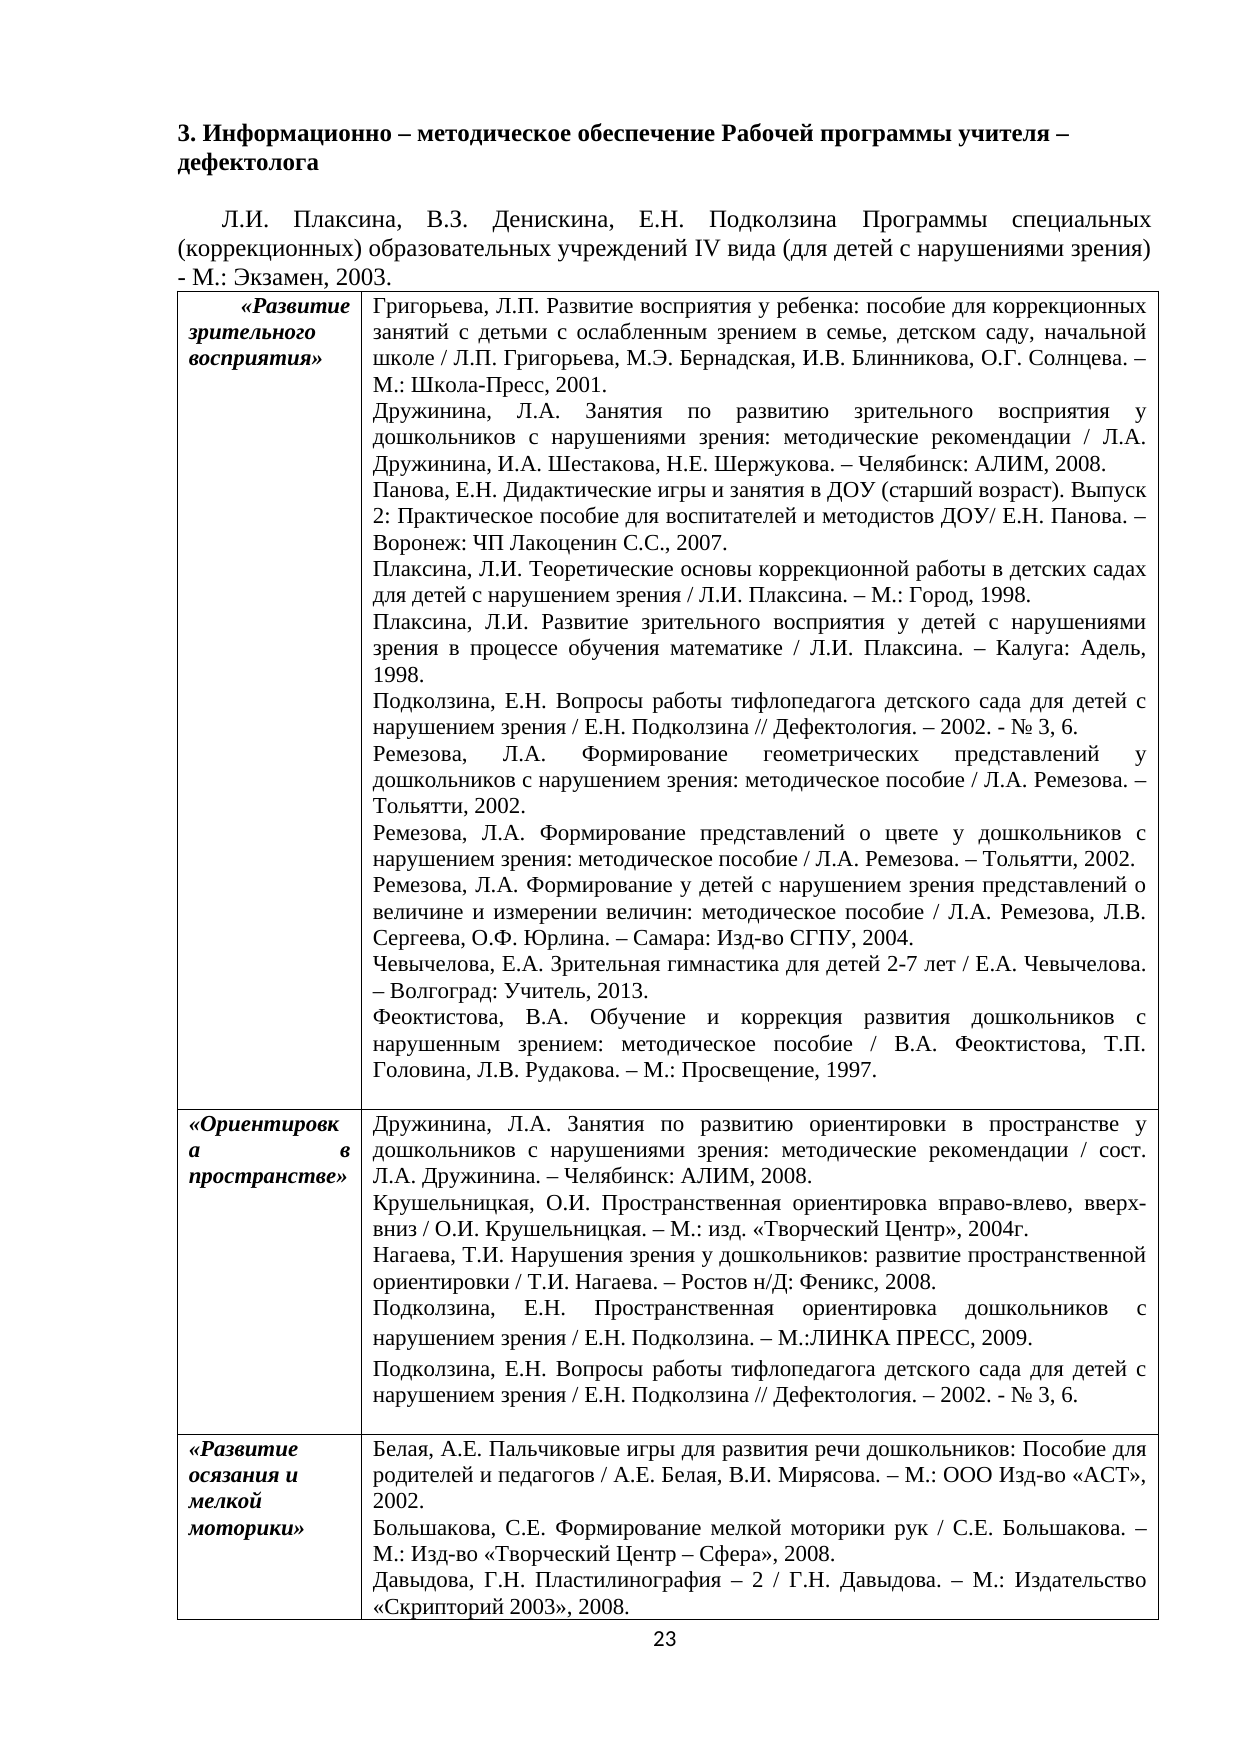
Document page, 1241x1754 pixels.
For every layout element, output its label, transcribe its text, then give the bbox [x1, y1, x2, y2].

table_header Григорьева, Л.П. Развитие восприятия у ребенка: пособие для коррекционных занятий с детьми с ослабленным зрением в семье, детском саду, начальной школе / Л.П. Григорьева, М.Э. Бернадская, И.В. Блинникова, О.Г. Солнцева. – М.: Школа-Пресс, 2001. Дружинина, Л.А. Занятия по развитию зрительного восприятия у дошкольников с нарушениями зрения: методические рекомендации / Л.А. Дружинина, И.А. Шестакова, Н.Е. Шержукова. – Челябинск: АЛИМ, 2008. Панова, Е.Н. Дидактические игры и занятия в ДОУ (старший возраст). Выпуск 2: Практическое пособие для воспитателей и методистов ДОУ/ Е.Н. Панова. – Воронеж: ЧП Лакоценин С.С., 2007. Плаксина, Л.И. Теоретические основы коррекционной работы в детских садах для детей с нарушением зрения / Л.И. Плаксина. – М.: Город, 1998. Плаксина, Л.И. Развитие зрительного восприятия у детей с нарушениями зрения в процессе обучения математике / Л.И. Плаксина. – Калуга: Адель, 1998. Подколзина, Е.Н. Вопросы работы тифлопедагога детского сада для детей с нарушением зрения / Е.Н. Подколзина // Дефектология. – 2002. - № 3, 6. Ремезова, Л.А. Формирование геометрических представлений у дошкольников с нарушением зрения: методическое пособие / Л.А. Ремезова. – Тольятти, 2002. Ремезова, Л.А. Формирование представлений о цвете у дошкольников с нарушением зрения: методическое пособие / Л.А. Ремезова. – Тольятти, 2002. Ремезова, Л.А. Формирование у детей с нарушением зрения представлений о величине и измерении величин: методическое пособие / Л.А. Ремезова, Л.В. Сергеева, О.Ф. Юрлина. – Самара: Изд-во СГПУ, 2004. Чевычелова, Е.А. Зрительная гимнастика для детей 2-7 лет / Е.А. Чевычелова. – Волгоград: Учитель, 2013. Феоктистова, В.А. Обучение и коррекция развития дошкольников с нарушенным зрением: методическое пособие / В.А. Феоктистова, Т.П. Головина, Л.В. Рудакова. – М.: Просвещение, 1997. [362, 292, 1158, 1109]
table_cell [178, 1435, 361, 1619]
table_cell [362, 1435, 1158, 1619]
table_cell «Ориентировка в пространстве» [178, 1110, 361, 1434]
text 3. Информационно – методическое обеспечение Рабочей программы учителя – дефектолога [177, 118, 1152, 176]
text Л.И. Плаксина, В.З. Денискина, Е.Н. Подколзина Программы специальных (коррекционных) образовательных учреждений IV вида (для детей с нарушениями зрения) - М.: Экзамен, 2003. [177, 204, 1152, 291]
table_cell Дружинина, Л.А. Занятия по развитию ориентировки в пространстве у дошкольников с нарушениями зрения: методические рекомендации / сост. Л.А. Дружинина. – Челябинск: АЛИМ, 2008. Крушельницкая, О.И. Пространственная ориентировка вправо-влево, вверх-вниз / О.И. Крушельницкая. – М.: изд. «Творческий Центр», 2004г. Нагаева, Т.И. Нарушения зрения у дошкольников: развитие пространственной ориентировки / Т.И. Нагаева. – Ростов н/Д: Феникс, 2008. Подколзина, Е.Н. Пространственная ориентировка дошкольников с нарушением зрения / Е.Н. Подколзина. – М.:ЛИНКА ПРЕСС, 2009. Подколзина, Е.Н. Вопросы работы тифлопедагога детского сада для детей с нарушением зрения / Е.Н. Подколзина // Дефектология. – 2002. - № 3, 6. [362, 1110, 1158, 1434]
table_header «Развитие зрительного восприятия» [178, 292, 361, 1109]
